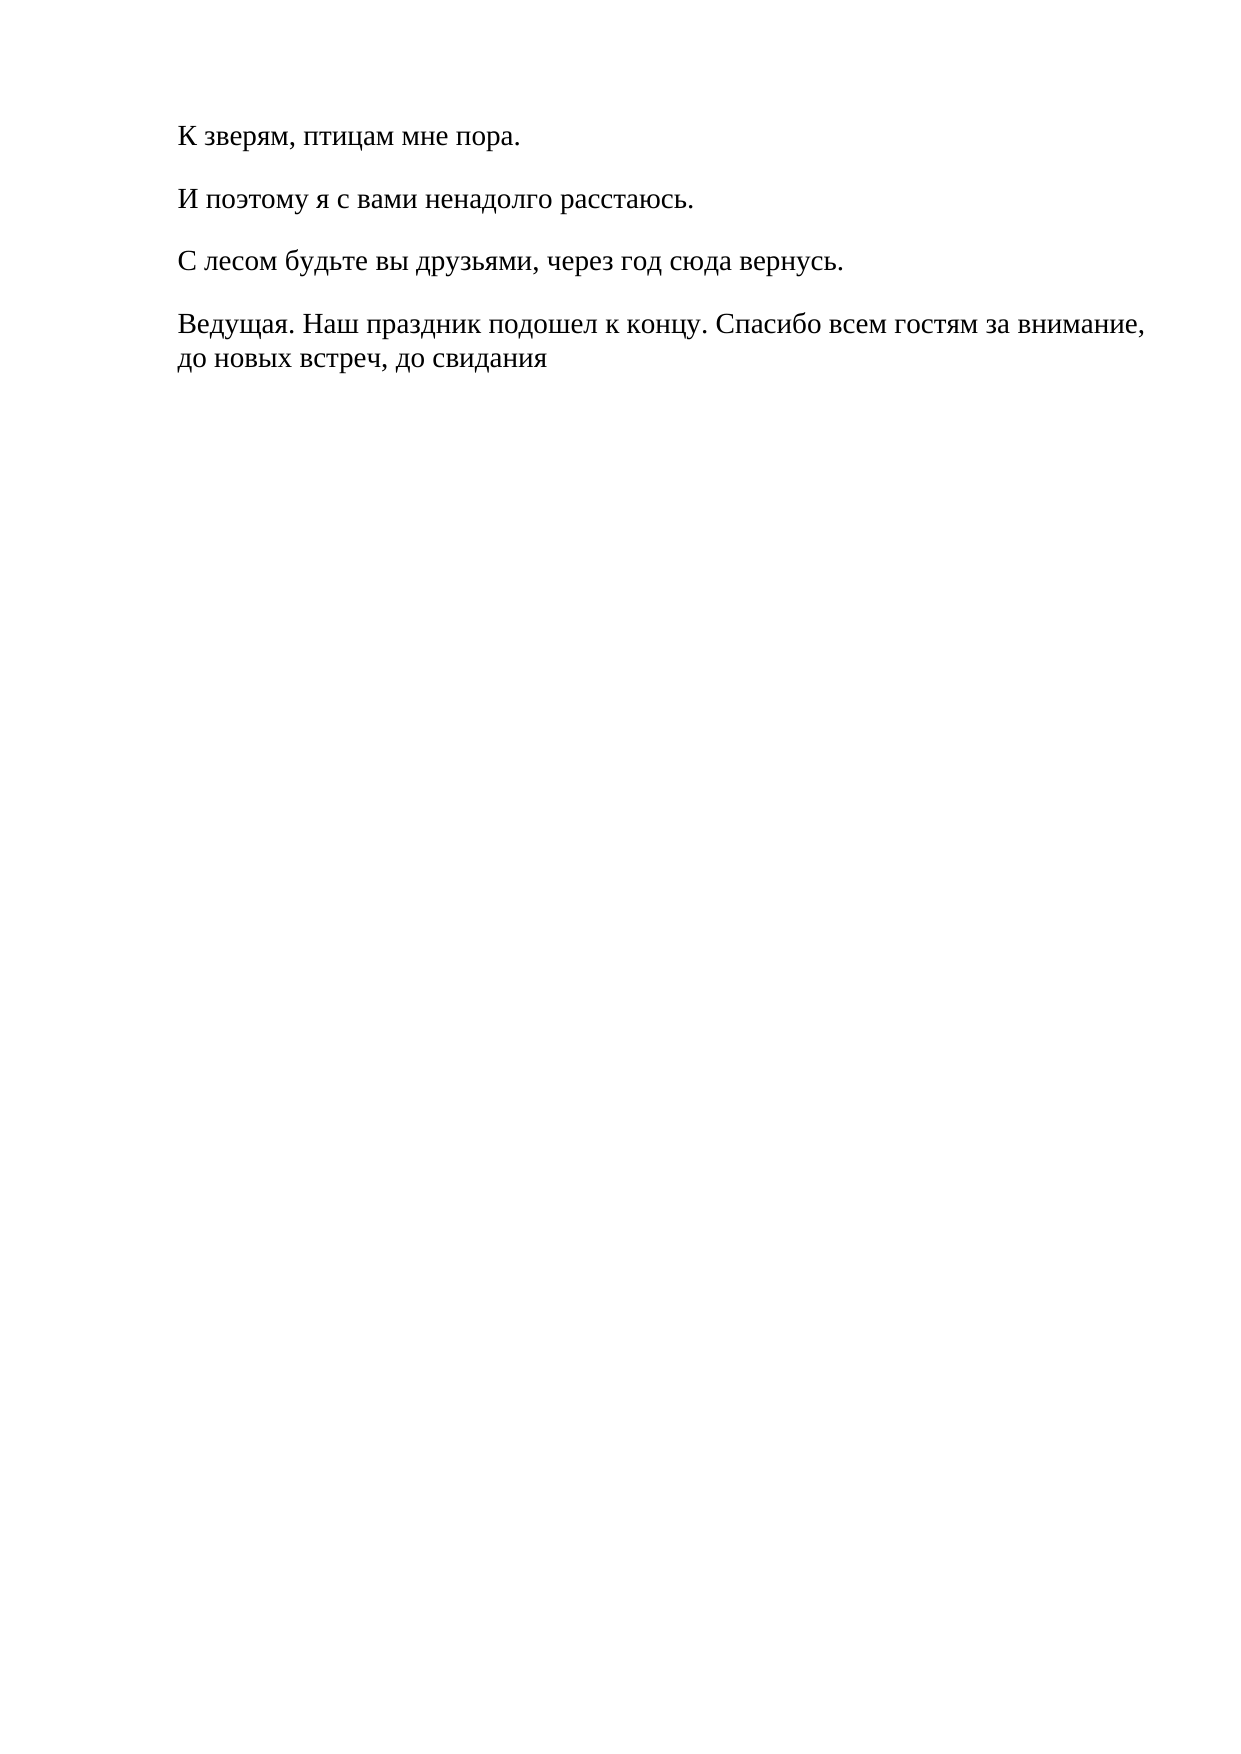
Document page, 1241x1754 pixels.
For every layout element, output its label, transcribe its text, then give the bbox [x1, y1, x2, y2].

text И поэтому я с вами ненадолго расстаюсь. [177, 181, 1152, 214]
text К зверям, птицам мне пора. [177, 118, 1152, 152]
text Ведущая. Наш праздник подошел к концу. Спасибо всем гостям за внимание, до новых встреч, до свидания [177, 306, 1152, 373]
text С лесом будьте вы друзьями, через год сюда вернусь. [177, 243, 1152, 277]
